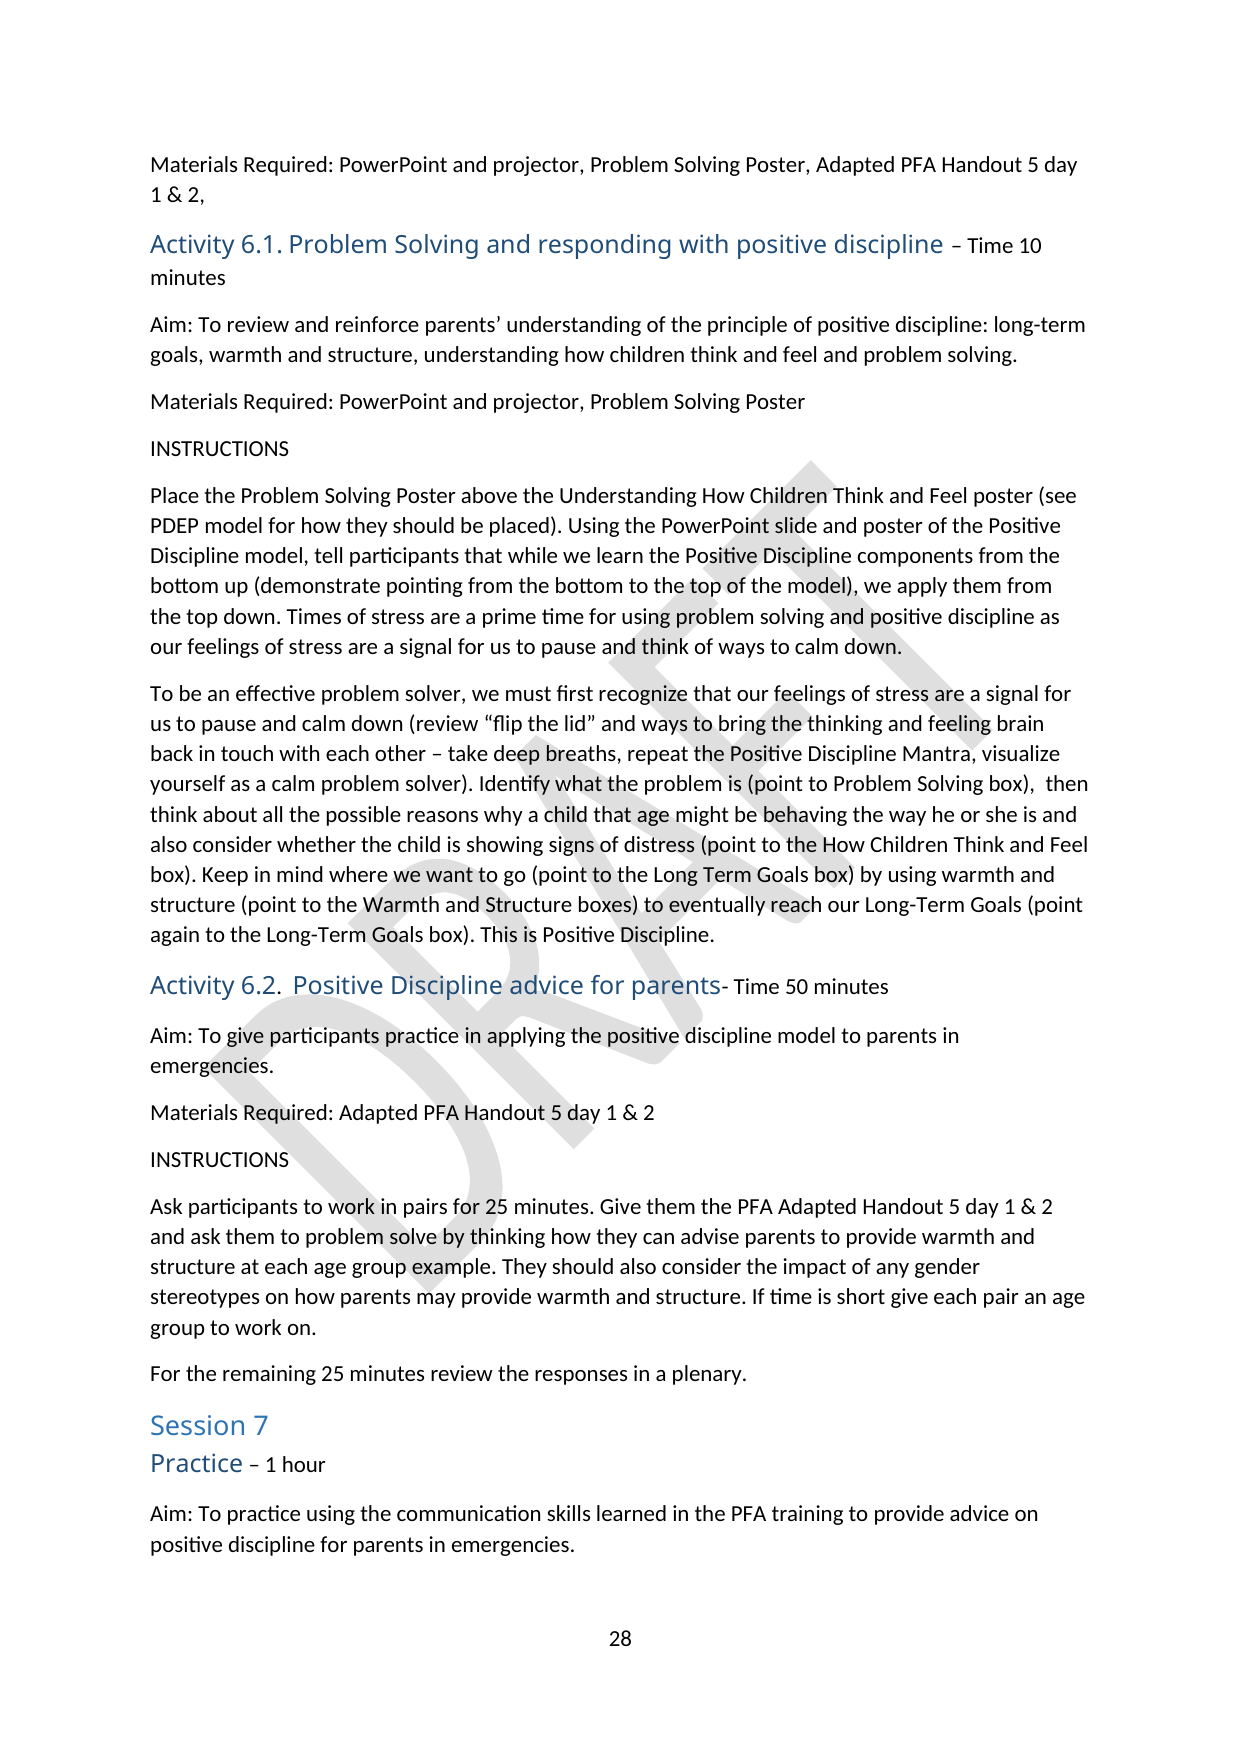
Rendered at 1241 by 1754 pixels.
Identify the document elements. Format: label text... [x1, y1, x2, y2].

text Aim: To give participants practice in applying the positive discipline model to parents in emergencies. [150, 1021, 1090, 1079]
text Aim: To review and reinforce parents’ understanding of the principle of positive discipline: long-term goals, warmth and structure, understanding how children think and feel and problem solving. [150, 310, 1090, 368]
text For the remaining 25 minutes review the responses in a plenary. [150, 1359, 1090, 1387]
text Materials Required: PowerPoint and projector, Problem Solving Poster [150, 387, 1090, 415]
text Activity 6.2. Positive Discipline advice for parents- Time 50 minutes [150, 967, 1090, 1002]
text Ask participants to work in pairs for 25 minutes. Give them the PFA Adapted Handout 5 day 1 & 2 and ask them to problem solve by thinking how they can advise parents to provide warmth and structure at each age group example. They should also consider the impact of any gender stereotypes on how parents may provide warmth and structure. If time is short give each pair an age group to work on. [150, 1192, 1090, 1341]
text Materials Required: PowerPoint and projector, Problem Solving Poster, Adapted PFA Handout 5 day 1 & 2, [150, 150, 1090, 208]
text Activity 6.1. Problem Solving and responding with positive discipline – Time 10 minutes [150, 227, 1090, 291]
text Aim: To practice using the communication skills learned in the PFA training to provide advice on positive discipline for parents in emergencies. [150, 1499, 1090, 1558]
subtitle Session 7 [150, 1406, 1090, 1443]
text INSTRUCTIONS [150, 434, 1090, 462]
text Practice – 1 hour [150, 1446, 1090, 1480]
text Materials Required: Adapted PFA Handout 5 day 1 & 2 [150, 1098, 1090, 1126]
text To be an effective problem solver, we must first recognize that our feelings of stress are a signal for us to pause and calm down (review “flip the lid” and ways to bring the thinking and feeling brain back in touch with each other – take deep breaths, repeat the Positive Discipline Mantra, visualize yourself as a calm problem solver). Identify what the problem is (point to Problem Solving box), then think about all the possible reasons why a child that age might be behaving the way he or she is and also consider whether the child is showing signs of distress (point to the How Children Think and Feel box). Keep in mind where we want to go (point to the Long Term Goals box) by using warmth and structure (point to the Warmth and Structure boxes) to eventually reach our Long-Term Goals (point again to the Long-Term Goals box). This is Positive Discipline. [150, 679, 1090, 949]
text INSTRUCTIONS [150, 1145, 1090, 1173]
text Place the Problem Solving Poster above the Understanding How Children Think and Feel poster (see PDEP model for how they should be placed). Using the PowerPoint slide and poster of the Positive Discipline model, tell participants that while we learn the Positive Discipline components from the bottom up (demonstrate pointing from the bottom to the top of the model), we apply them from the top down. Times of stress are a prime time for using problem solving and positive discipline as our feelings of stress are a signal for us to pause and think of ways to calm down. [150, 481, 1090, 660]
